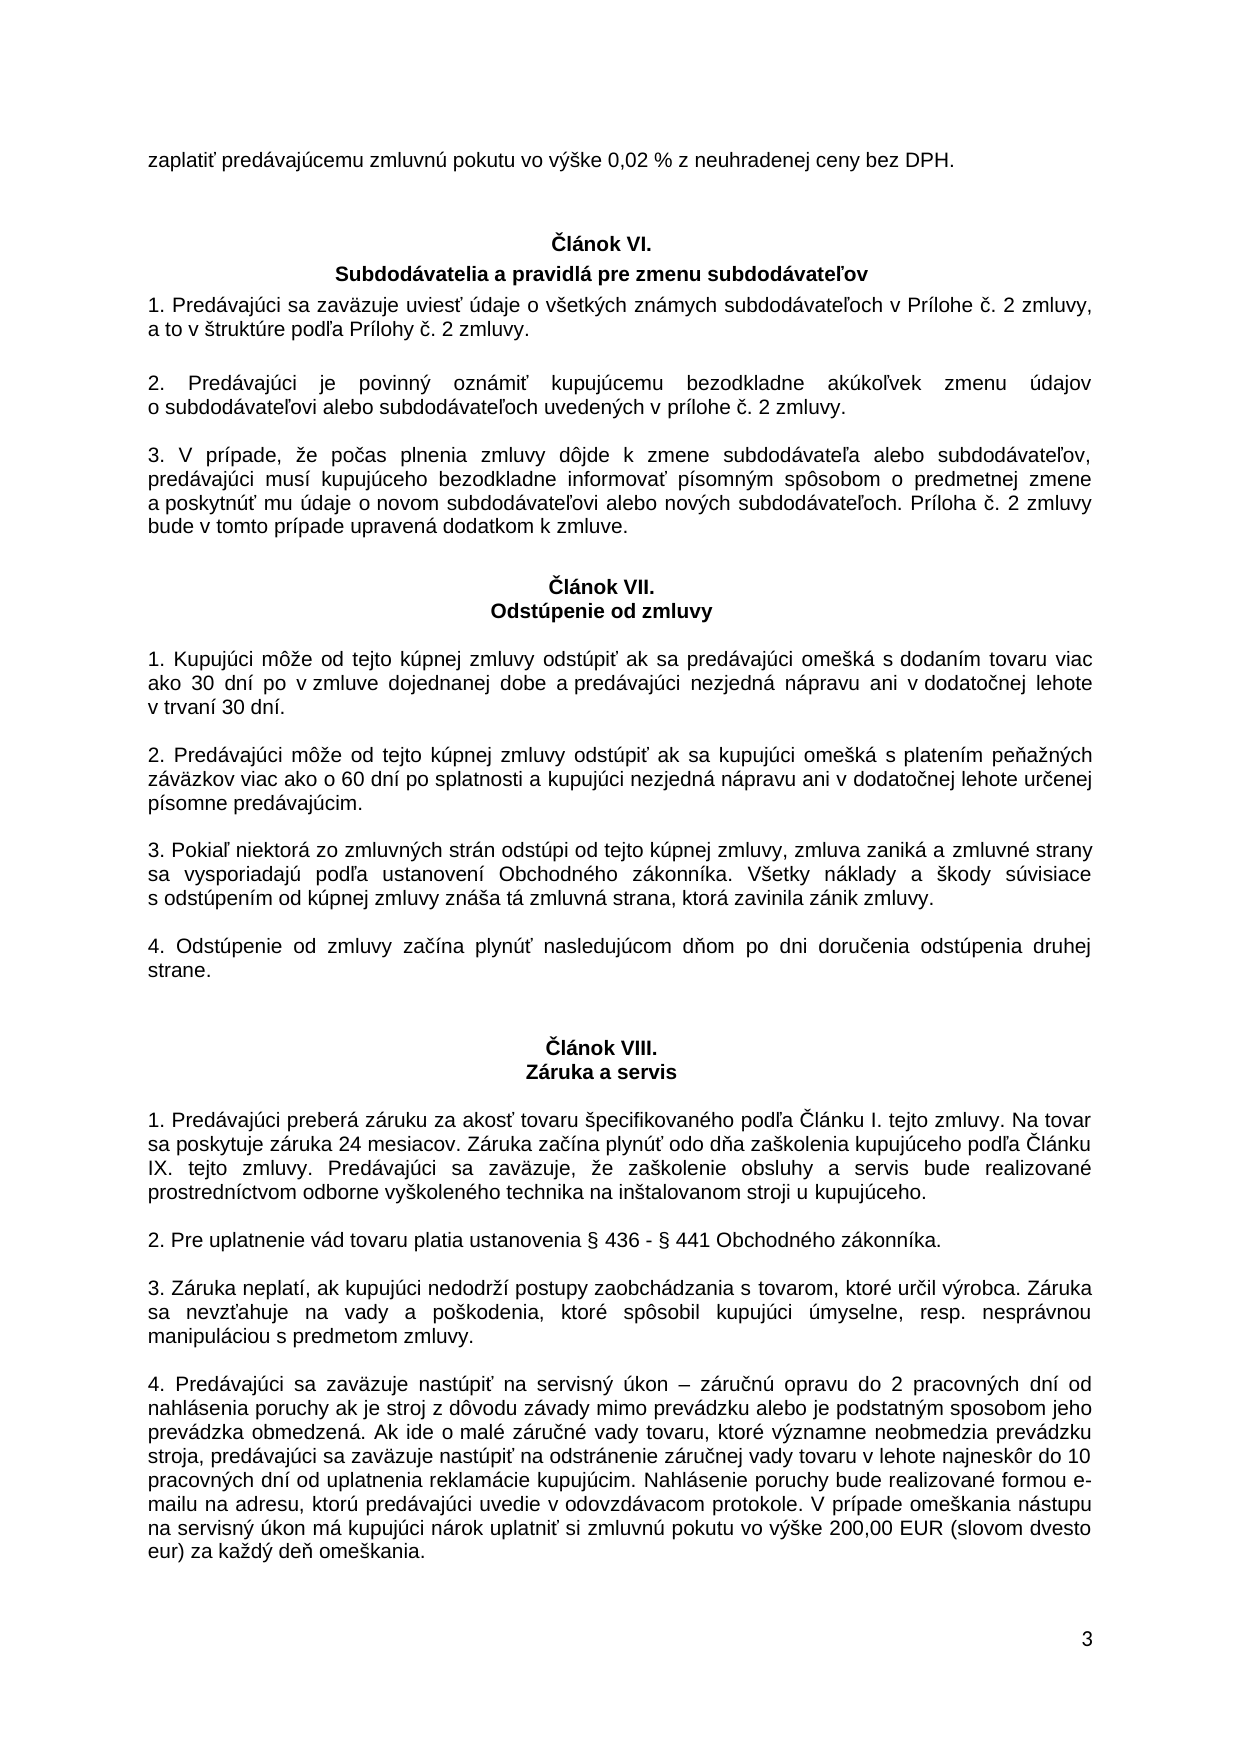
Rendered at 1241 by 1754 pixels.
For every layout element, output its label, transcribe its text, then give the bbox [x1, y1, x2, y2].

text 4. Odstúpenie od zmluvy začína plynúť nasledujúcom dňom po dni doručenia odstúpenia druhej strane. [148, 934, 1093, 982]
text 2. Predávajúci je povinný oznámiť kupujúcemu bezodkladne akúkoľvek zmenu údajov o subdodávateľovi alebo subdodávateľoch uvedených v prílohe č. 2 zmluvy. [148, 371, 1093, 418]
text Záruka a servis [110, 1060, 1093, 1084]
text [148, 148, 1093, 172]
text 1. Predávajúci sa zaväzuje uviesť údaje o všetkých známych subdodávateľoch v Prílohe č. 2 zmluvy, a to v štruktúre podľa Prílohy č. 2 zmluvy. [148, 292, 1093, 340]
text 4. Predávajúci sa zaväzuje nastúpiť na servisný úkon – záručnú opravu do 2 pracovných dní od nahlásenia poruchy ak je stroj z dôvodu závady mimo prevádzku alebo je podstatným sposobom jeho prevádzka obmedzená. Ak ide o malé záručné vady tovaru, ktoré významne neobmedzia prevádzku stroja, predávajúci sa zaväzuje nastúpiť na odstránenie záručnej vady tovaru v lehote najneskôr do 10 pracovných dní od uplatnenia reklamácie kupujúcim. Nahlásenie poruchy bude realizované formou e-mailu na adresu, ktorú predávajúci uvedie v odovzdávacom protokole. V prípade omeškania nástupu na servisný úkon má kupujúci nárok uplatniť si zmluvnú pokutu vo výške 200,00 EUR (slovom dvesto eur) za každý deň omeškania. [148, 1372, 1093, 1563]
text 2. Pre uplatnenie vád tovaru platia ustanovenia § 436 - § 441 Obchodného zákonníka. [148, 1228, 1093, 1252]
text 3. V prípade, že počas plnenia zmluvy dôjde k zmene subdodávateľa alebo subdodávateľov, predávajúci musí kupujúceho bezodkladne informovať písomným spôsobom o predmetnej zmene a poskytnúť mu údaje o novom subdodávateľovi alebo nových subdodávateľoch. Príloha č. 2 zmluvy bude v tomto prípade upravená dodatkom k zmluve. [148, 442, 1093, 538]
text 3. Záruka neplatí, ak kupujúci nedodrží postupy zaobchádzania s tovarom, ktoré určil výrobca. Záruka sa nevzťahuje na vady a poškodenia, ktoré spôsobil kupujúci úmyselne, resp. nesprávnou manipuláciou s predmetom zmluvy. [148, 1276, 1093, 1348]
text Článok VI. [110, 232, 1093, 256]
text Článok VIII. [110, 1036, 1093, 1060]
text 1. Predávajúci preberá záruku za akosť tovaru špecifikovaného podľa Článku I. tejto zmluvy. Na tovar sa poskytuje záruka 24 mesiacov. Záruka začína plynúť odo dňa zaškolenia kupujúceho podľa Článku IX. tejto zmluvy. Predávajúci sa zaväzuje, že zaškolenie obsluhy a servis bude realizované prostredníctvom odborne vyškoleného technika na inštalovanom stroji u kupujúceho. [148, 1108, 1093, 1204]
text 1. Kupujúci môže od tejto kúpnej zmluvy odstúpiť ak sa predávajúci omešká s dodaním tovaru viac ako 30 dní po v zmluve dojednanej dobe a predávajúci nezjedná nápravu ani v dodatočnej lehote v trvaní 30 dní. [148, 647, 1093, 718]
text 2. Predávajúci môže od tejto kúpnej zmluvy odstúpiť ak sa kupujúci omešká s platením peňažných záväzkov viac ako o 60 dní po splatnosti a kupujúci nezjedná nápravu ani v dodatočnej lehote určenej písomne predávajúcim. [148, 742, 1093, 814]
text 3. Pokiaľ niektorá zo zmluvných strán odstúpi od tejto kúpnej zmluvy, zmluva zaniká a zmluvné strany sa vysporiadajú podľa ustanovení Obchodného zákonníka. Všetky náklady a škody súvisiace s odstúpením od kúpnej zmluvy znáša tá zmluvná strana, ktorá zavinila zánik zmluvy. [148, 838, 1093, 910]
text Odstúpenie od zmluvy [110, 599, 1093, 623]
text Článok VII. [110, 575, 1093, 599]
text Subdodávatelia a pravidlá pre zmenu subdodávateľov [110, 262, 1093, 286]
